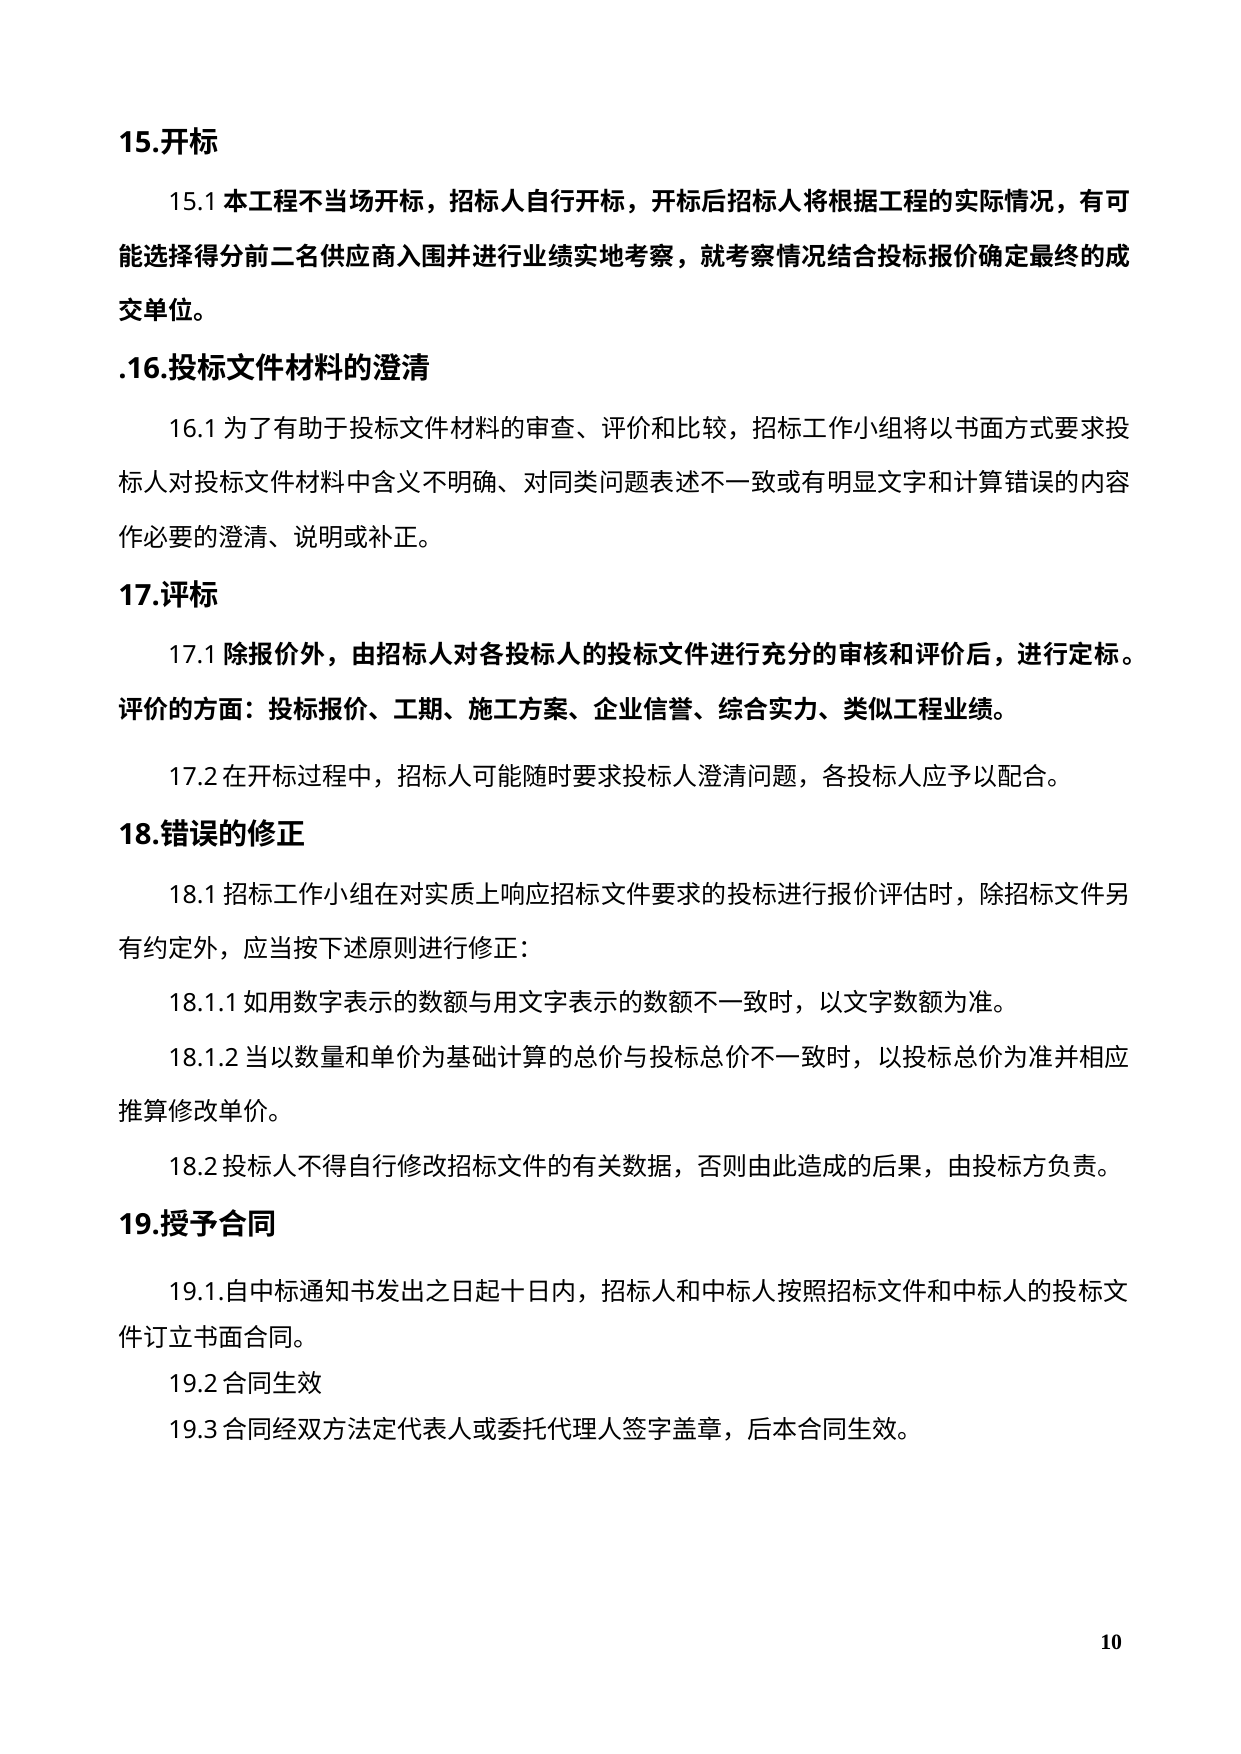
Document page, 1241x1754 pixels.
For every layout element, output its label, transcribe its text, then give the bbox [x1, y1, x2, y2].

text 19.1.自中标通知书发出之日起十日内，招标人和中标人按照招标文件和中标人的投标文件订立书面合同。 [118, 1264, 1131, 1356]
text 19.授予合同 [118, 1200, 1130, 1243]
text 16.1为了有助于投标文件材料的审查、评价和比较，招标工作小组将以书面方式要求投标人对投标文件材料中含义不明确、对同类问题表述不一致或有明显文字和计算错误的内容作必要的澄清、说明或补正。 [118, 408, 1131, 553]
text 17.1除报价外，由招标人对各投标人的投标文件进行充分的审核和评价后，进行定标。评价的方面：投标报价、工期、施工方案、企业信誉、综合实力、类似工程业绩。 [118, 635, 1122, 726]
text 19.2合同生效 [118, 1356, 1131, 1401]
text 15.开标 [118, 118, 1130, 161]
text 17.评标 [118, 571, 1130, 614]
text 17.2在开标过程中，招标人可能随时要求投标人澄清问题，各投标人应予以配合。 [118, 756, 1131, 792]
text 18.1招标工作小组在对实质上响应招标文件要求的投标进行报价评估时，除招标文件另有约定外，应当按下述原则进行修正： [118, 874, 1131, 965]
text 当以数量和单价为基础计算的总价与投标总价不一致时，以投标总价为准并相应推算修改单价。 [118, 1037, 1131, 1128]
text 19.3合同经双方法定代表人或委托代理人签字盖章，后本合同生效。 [118, 1401, 1131, 1447]
text 如用数字表示的数额与用文字表示的数额不一致时，以文字数额为准。 [118, 983, 1131, 1019]
text .16.投标文件材料的澄清 [118, 345, 1131, 387]
text 15.1本工程不当场开标，招标人自行开标，开标后招标人将根据工程的实际情况，有可能选择得分前二名供应商入围并进行业绩实地考察，就考察情况结合投标报价确定最终的成交单位。 [118, 182, 1131, 327]
text 18.错误的修正 [118, 811, 1130, 853]
text 18.2投标人不得自行修改招标文件的有关数据，否则由此造成的后果，由投标方负责。 [118, 1146, 1131, 1182]
